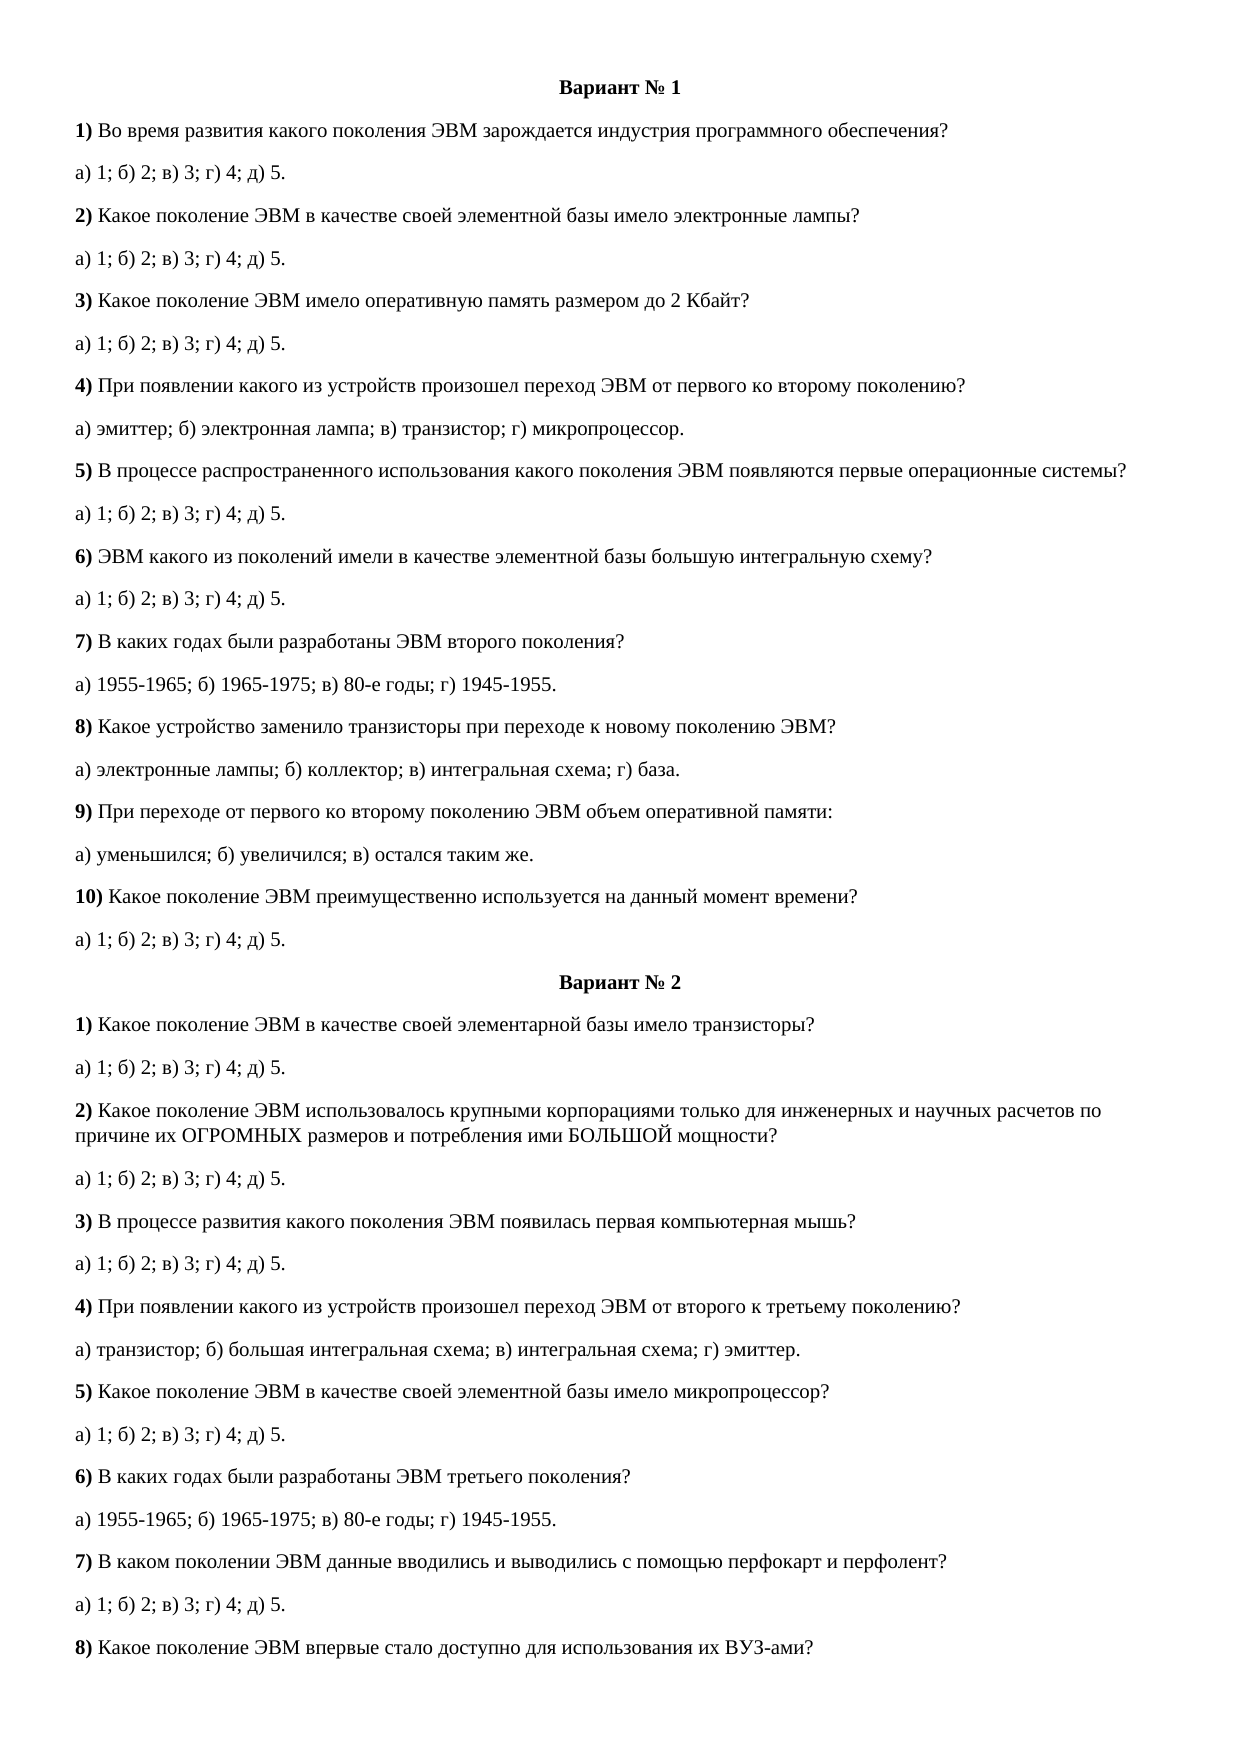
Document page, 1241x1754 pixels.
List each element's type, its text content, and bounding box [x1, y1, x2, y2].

text 5) Какое поколение ЭВМ в качестве своей элементной базы имело микропроцессор? [75, 1379, 1165, 1403]
text а) 1; б) 2; в) 3; г) 4; д) 5. [75, 1251, 1165, 1275]
text 1) Какое поколение ЭВМ в качестве своей элементарной базы имело транзисторы? [75, 1012, 1165, 1036]
text 1) Во время развития какого поколения ЭВМ зарождается индустрия программного обеспечения? [75, 118, 1165, 142]
text 10) Какое поколение ЭВМ преимущественно используется на данный момент времени? [75, 884, 1165, 908]
text а) 1; б) 2; в) 3; г) 4; д) 5. [75, 927, 1165, 951]
text 4) При появлении какого из устройств произошел переход ЭВМ от первого ко второму поколению? [75, 373, 1165, 397]
text а) 1955-1965; б) 1965-1975; в) 80-е годы; г) 1945-1955. [75, 1507, 1165, 1531]
text 6) В каких годах были разработаны ЭВМ третьего поколения? [75, 1464, 1165, 1488]
text 5) В процессе распространенного использования какого поколения ЭВМ появляются первые операционные системы? [75, 458, 1165, 482]
text 9) При переходе от первого ко второму поколению ЭВМ объем оперативной памяти: [75, 799, 1165, 823]
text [75, 1592, 1165, 1616]
text а) 1; б) 2; в) 3; г) 4; д) 5. [75, 331, 1165, 355]
text а) 1; б) 2; в) 3; г) 4; д) 5. [75, 586, 1165, 610]
text а) электронные лампы; б) коллектор; в) интегральная схема; г) база. [75, 757, 1165, 781]
text Вариант № 1 [75, 75, 1165, 99]
text а) 1955-1965; б) 1965-1975; в) 80-е годы; г) 1945-1955. [75, 671, 1165, 696]
text 7) В каком поколении ЭВМ данные вводились и выводились с помощью перфокарт и перфолент? [75, 1549, 1165, 1573]
text а) транзистор; б) большая интегральная схема; в) интегральная схема; г) эмиттер. [75, 1336, 1165, 1361]
text 3) В процессе развития какого поколения ЭВМ появилась первая компьютерная мышь? [75, 1209, 1165, 1233]
text а) 1; б) 2; в) 3; г) 4; д) 5. [75, 501, 1165, 525]
text а) 1; б) 2; в) 3; г) 4; д) 5. [75, 160, 1165, 184]
text 8) Какое поколение ЭВМ впервые стало доступно для использования их ВУЗ-ами? [75, 1635, 1165, 1659]
text а) 1; б) 2; в) 3; г) 4; д) 5. [75, 245, 1165, 269]
text а) 1; б) 2; в) 3; г) 4; д) 5. [75, 1422, 1165, 1446]
text а) эмиттер; б) электронная лампа; в) транзистор; г) микропроцессор. [75, 416, 1165, 440]
text 4) При появлении какого из устройств произошел переход ЭВМ от второго к третьему поколению? [75, 1294, 1165, 1318]
text а) 1; б) 2; в) 3; г) 4; д) 5. [75, 1055, 1165, 1079]
text 2) Какое поколение ЭВМ в качестве своей элементной базы имело электронные лампы? [75, 203, 1165, 227]
text 6) ЭВМ какого из поколений имели в качестве элементной базы большую интегральную схему? [75, 544, 1165, 568]
text Вариант № 2 [75, 970, 1165, 994]
text 3) Какое поколение ЭВМ имело оперативную память размером до 2 Кбайт? [75, 288, 1165, 312]
text а) уменьшился; б) увеличился; в) остался таким же. [75, 842, 1165, 866]
text 2) Какое поколение ЭВМ использовалось крупными корпорациями только для инженерных и научных расчетов по причине их ОГРОМНЫХ размеров и потребления ими БОЛЬШОЙ мощности? [75, 1097, 1165, 1147]
text 7) В каких годах были разработаны ЭВМ второго поколения? [75, 629, 1165, 653]
text а) 1; б) 2; в) 3; г) 4; д) 5. [75, 1166, 1165, 1190]
text 8) Какое устройство заменило транзисторы при переходе к новому поколению ЭВМ? [75, 714, 1165, 738]
